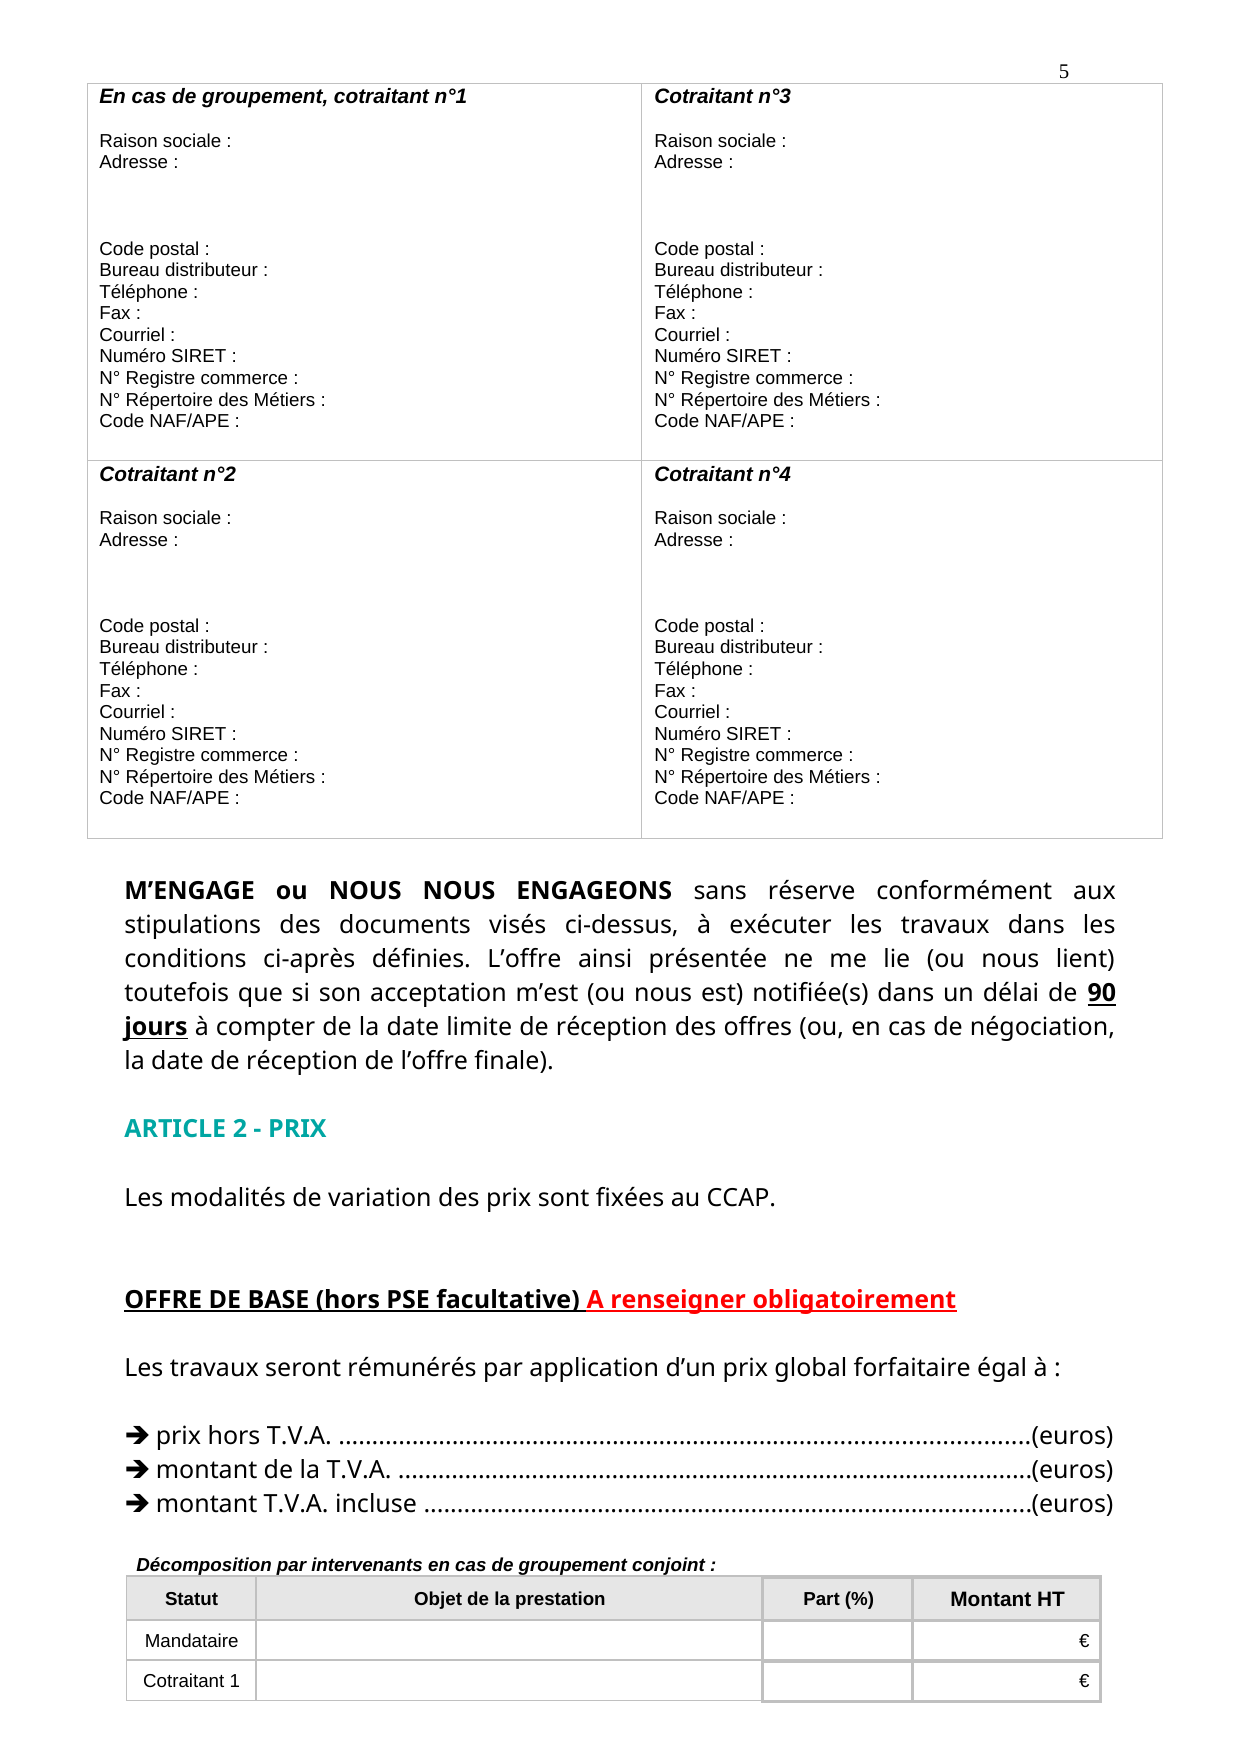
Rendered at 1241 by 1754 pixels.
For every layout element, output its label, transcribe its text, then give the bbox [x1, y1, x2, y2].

text Les travaux seront rémunérés par application d’un prix global forfaitaire égal à : [124, 1349, 1116, 1383]
table_cell Cotraitant 1 [127, 1661, 255, 1699]
table_header En cas de groupement, cotraitant n°1 Raison sociale : Adresse : Code postal : Bureau distributeur : Téléphone : Fax : Courriel : Numéro SIRET : N° Registre commerce : N° Répertoire des Métiers : Code NAF/APE : [88, 84, 641, 460]
table_cell [257, 1661, 761, 1699]
table_header Statut [127, 1577, 255, 1619]
list Les modalités de variation des prix sont fixées au CCAP. [124, 1179, 1116, 1213]
table_cell Mandataire [127, 1621, 255, 1659]
text montant de la T.V.A. (euros) [124, 1452, 1116, 1486]
table_cell [764, 1622, 911, 1659]
table_cell Cotraitant n°2 Raison sociale : Adresse : Code postal : Bureau distributeur : Téléphone : Fax : Courriel : Numéro SIRET : N° Registre commerce : N° Répertoire des Métiers : Code NAF/APE : [88, 461, 641, 837]
table_header Objet de la prestation [257, 1577, 761, 1619]
text OFFRE DE BASE (hors PSE facultative) A renseigner obligatoirement [124, 1281, 1116, 1315]
text montant T.V.A. incluse (euros) [124, 1486, 1116, 1520]
table_cell [764, 1663, 911, 1699]
text ARTICLE 2 - PRIX [124, 1111, 1116, 1145]
table_header Cotraitant n°3 Raison sociale : Adresse : Code postal : Bureau distributeur : Téléphone : Fax : Courriel : Numéro SIRET : N° Registre commerce : N° Répertoire des Métiers : Code NAF/APE : [642, 84, 1162, 460]
table_cell € [914, 1663, 1099, 1699]
text M’ENGAGE ou NOUS NOUS ENGAGEONS sans réserve conformément aux stipulations des documents visés ci-dessus, à exécuter les travaux dans les conditions ci-après définies. L’offre ainsi présentée ne me lie (ou nous lient) toutefois que si son acceptation m’est (ou nous est) notifiée(s) dans un délai de 90 jours à compter de la date limite de réception des offres (ou, en cas de négociation, la date de réception de l’offre finale). [124, 873, 1116, 1077]
table_cell Cotraitant n°4 Raison sociale : Adresse : Code postal : Bureau distributeur : Téléphone : Fax : Courriel : Numéro SIRET : N° Registre commerce : N° Répertoire des Métiers : Code NAF/APE : [642, 461, 1162, 837]
table_header Part (%) [764, 1579, 911, 1619]
table_cell € [914, 1622, 1099, 1659]
text Décomposition par intervenants en cas de groupement conjoint : [136, 1554, 1104, 1575]
table_cell [257, 1621, 761, 1659]
table_header Montant HT [914, 1579, 1099, 1619]
text prix hors T.V.A. (euros) [124, 1418, 1116, 1452]
